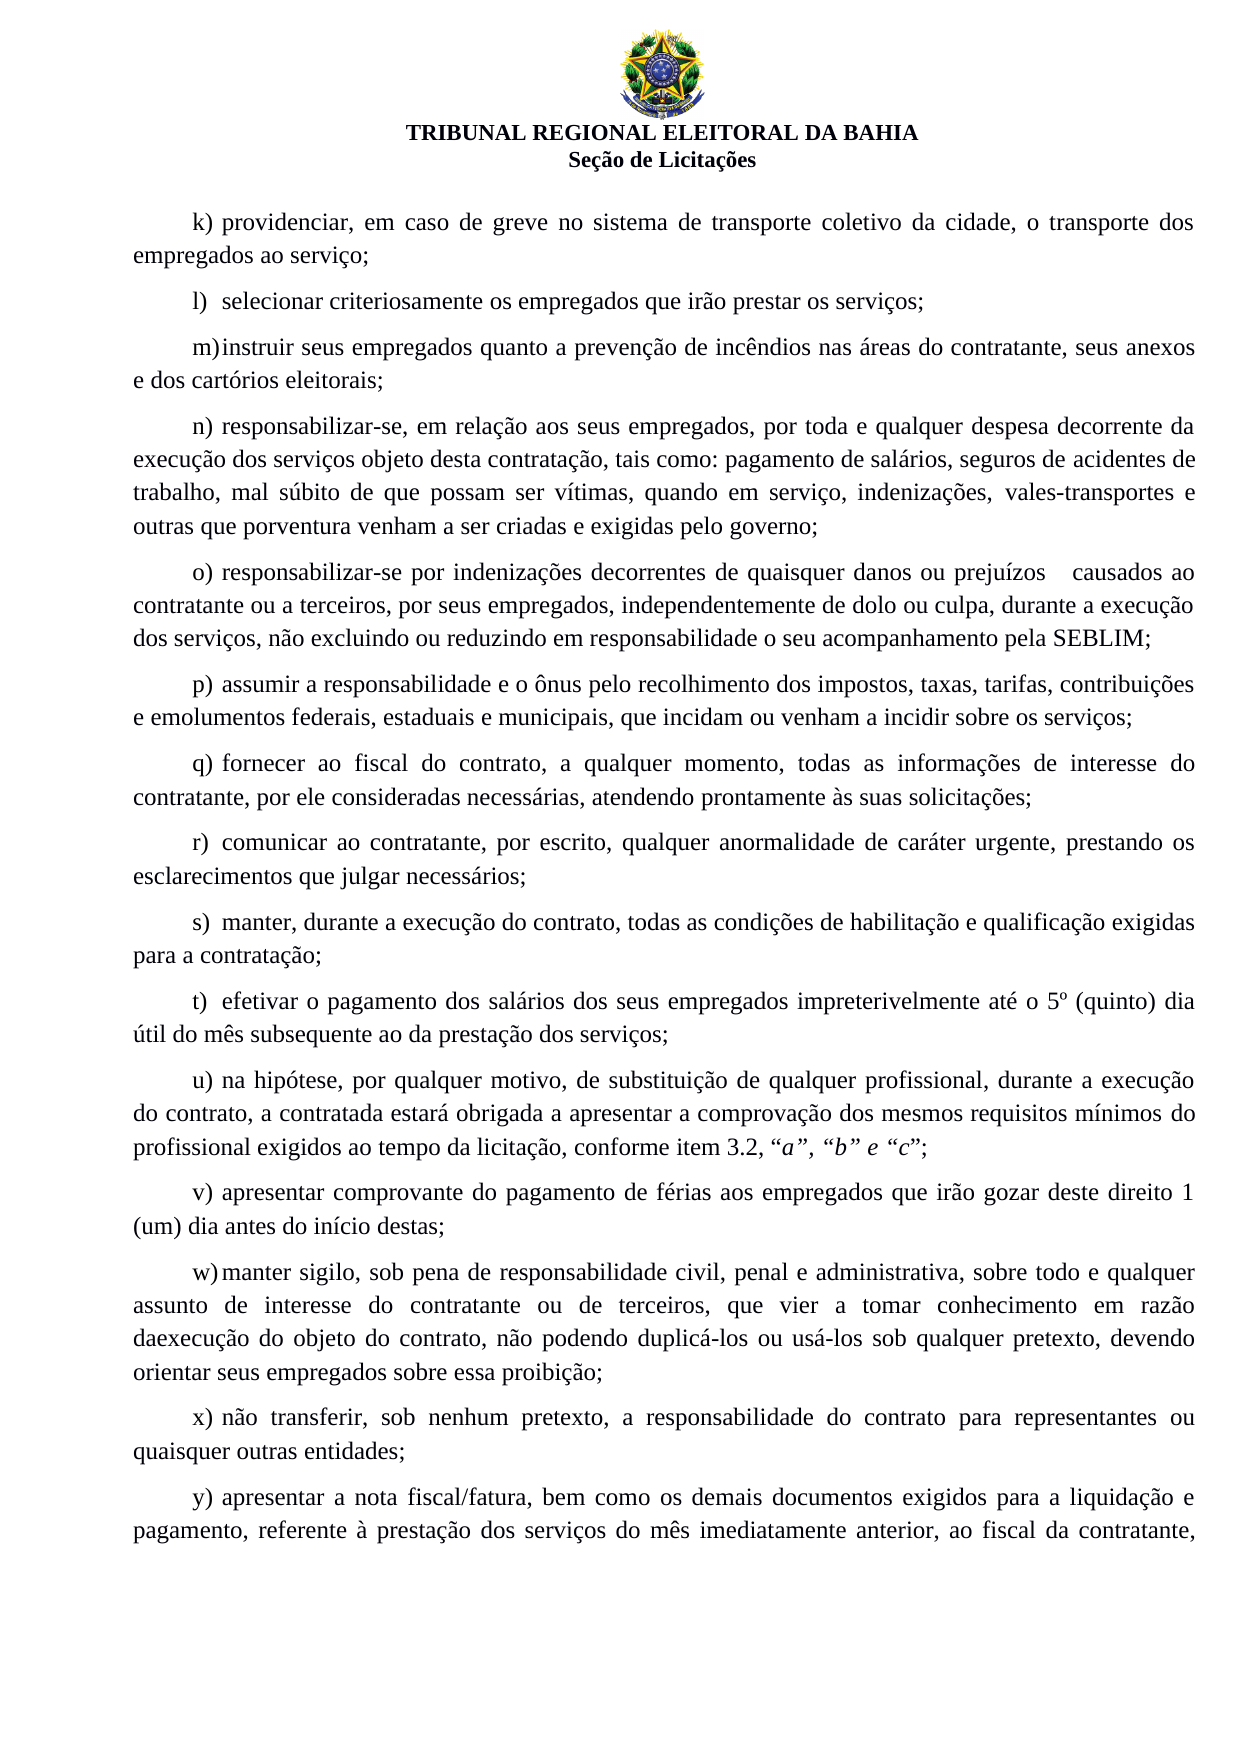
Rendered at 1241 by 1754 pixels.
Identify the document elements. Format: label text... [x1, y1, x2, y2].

list assumir a responsabilidade e o ônus pelo recolhimento dos impostos, taxas, tarifas, contribuições e emolumentos federais, estaduais e municipais, que incidam ou venham a incidir sobre os serviços; [133, 666, 1196, 732]
list responsabilizar-se por indenizações decorrentes de quaisquer danos ou prejuízos causados ao contratante ou a terceiros, por seus empregados, independentemente de dolo ou culpa, durante a execução dos serviços, não excluindo ou reduzindo em responsabilidade o seu acompanhamento pela SEBLIM; [133, 553, 1196, 653]
list fornecer ao fiscal do contrato, a qualquer momento, todas as informações de interesse do contratante, por ele consideradas necessárias, atendendo prontamente às suas solicitações; [133, 745, 1196, 812]
list selecionar criteriosamente os empregados que irão prestar os serviços; [133, 282, 1196, 316]
list não transferir, sob nenhum pretexto, a responsabilidade do contrato para representantes ou quaisquer outras entidades; [133, 1399, 1196, 1466]
list efetivar o pagamento dos salários dos seus empregados impreterivelmente até o 5º (quinto) dia útil do mês subsequente ao da prestação dos serviços; [133, 982, 1196, 1049]
list na hipótese, por qualquer motivo, de substituição de qualquer profissional, durante a execução do contrato, a contratada estará obrigada a apresentar a comprovação dos mesmos requisitos mínimos do profissional exigidos ao tempo da licitação, conforme item 3.2, “a”, “b” e “c”; [133, 1062, 1196, 1162]
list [133, 1478, 1196, 1545]
list manter, durante a execução do contrato, todas as condições de habilitação e qualificação exigidas para a contratação; [133, 903, 1196, 970]
list providenciar, em caso de greve no sistema de transporte coletivo da cidade, o transporte dos empregados ao serviço; [133, 203, 1196, 270]
list manter sigilo, sob pena de responsabilidade civil, penal e administrativa, sobre todo e qualquer assunto de interesse do contratante ou de terceiros, que vier a tomar conhecimento em razão daexecução do objeto do contrato, não podendo duplicá-los ou usá-los sob qualquer pretexto, devendo orientar seus empregados sobre essa proibição; [133, 1253, 1196, 1387]
list comunicar ao contratante, por escrito, qualquer anormalidade de caráter urgente, prestando os esclarecimentos que julgar necessários; [133, 824, 1196, 891]
list responsabilizar-se, em relação aos seus empregados, por toda e qualquer despesa decorrente da execução dos serviços objeto desta contratação, tais como: pagamento de salários, seguros de acidentes de trabalho, mal súbito de que possam ser vítimas, quando em serviço, indenizações, vales-transportes e outras que porventura venham a ser criadas e exigidas pelo governo; [133, 407, 1196, 541]
list apresentar comprovante do pagamento de férias aos empregados que irão gozar deste direito 1 (um) dia antes do início destas; [133, 1174, 1196, 1241]
list instruir seus empregados quanto a prevenção de incêndios nas áreas do contratante, seus anexos e dos cartórios eleitorais; [133, 328, 1196, 395]
